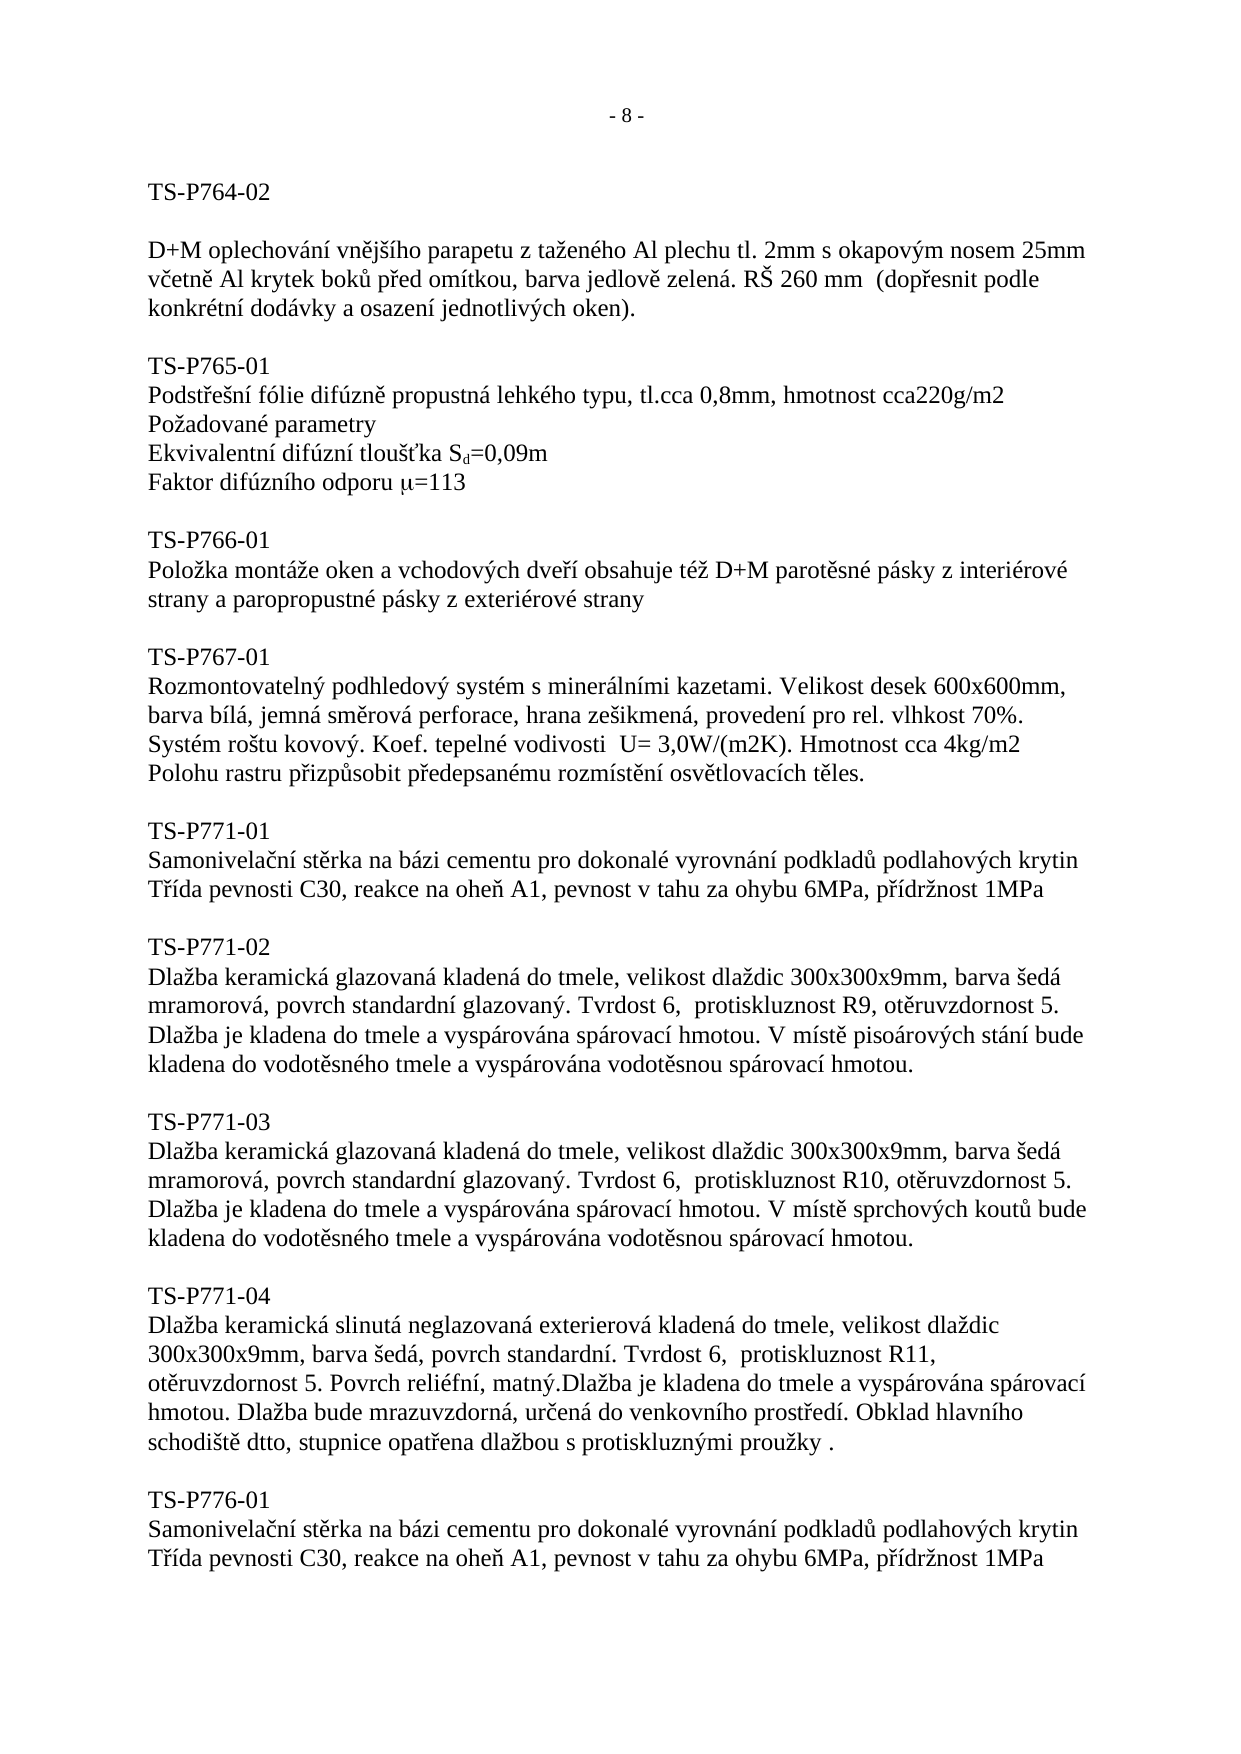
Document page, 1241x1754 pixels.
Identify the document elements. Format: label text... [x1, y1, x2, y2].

text Třída pevnosti C30, reakce na oheň A1, pevnost v tahu za ohybu 6MPa, přídržnost 1MPa [148, 874, 1093, 903]
text Samonivelační stěrka na bázi cementu pro dokonalé vyrovnání podkladů podlahových krytin [148, 845, 1093, 874]
text TS-P766-01 [148, 525, 1093, 554]
text Polohu rastru přizpůsobit předepsanému rozmístění osvětlovacích těles. [148, 758, 1093, 787]
text Dlažba keramická glazovaná kladená do tmele, velikost dlaždic 300x300x9mm, barva šedá mramorová, povrch standardní glazovaný. Tvrdost 6, protiskluznost R10, otěruvzdornost 5. Dlažba je kladena do tmele a vyspárována spárovací hmotou. V místě sprchových koutů bude kladena do vodotěsného tmele a vyspárována vodotěsnou spárovací hmotou. [148, 1136, 1093, 1252]
text Třída pevnosti C30, reakce na oheň A1, pevnost v tahu za ohybu 6MPa, přídržnost 1MPa [148, 1543, 1093, 1572]
text TS-P771-02 [148, 932, 1093, 961]
text TS-P765-01 [148, 351, 1093, 380]
text Dlažba keramická glazovaná kladená do tmele, velikost dlaždic 300x300x9mm, barva šedá mramorová, povrch standardní glazovaný. Tvrdost 6, protiskluznost R9, otěruvzdornost 5. Dlažba je kladena do tmele a vyspárována spárovací hmotou. V místě pisoárových stání bude kladena do vodotěsného tmele a vyspárována vodotěsnou spárovací hmotou. [148, 961, 1093, 1078]
text Položka montáže oken a vchodových dveří obsahuje též D+M parotěsné pásky z interiérové strany a paropropustné pásky z exteriérové strany [148, 554, 1093, 613]
text TS-P771-04 [148, 1281, 1093, 1310]
text TS-P767-01 [148, 642, 1093, 671]
text TS-P764-02 [148, 177, 1093, 206]
text Ekvivalentní difúzní tloušťka Sd=0,09m [148, 438, 1093, 467]
text Samonivelační stěrka na bázi cementu pro dokonalé vyrovnání podkladů podlahových krytin [148, 1513, 1093, 1543]
text Podstřešní fólie difúzně propustná lehkého typu, tl.cca 0,8mm, hmotnost cca220g/m2 [148, 380, 1093, 409]
text TS-P771-03 [148, 1107, 1093, 1136]
text Požadované parametry [148, 409, 1093, 438]
text Systém roštu kovový. Koef. tepelné vodivosti U= 3,0W/(m2K). Hmotnost cca 4kg/m2 [148, 729, 1093, 758]
text Faktor difúzního odporu =113 [148, 467, 1093, 496]
text Rozmontovatelný podhledový systém s minerálními kazetami. Velikost desek 600x600mm, barva bílá, jemná směrová perforace, hrana zešikmená, provedení pro rel. vlhkost 70%. [148, 671, 1093, 729]
text TS-P771-01 [148, 816, 1093, 845]
text TS-P776-01 [148, 1484, 1093, 1513]
text Dlažba keramická slinutá neglazovaná exterierová kladená do tmele, velikost dlaždic 300x300x9mm, barva šedá, povrch standardní. Tvrdost 6, protiskluznost R11, otěruvzdornost 5. Povrch reliéfní, matný.Dlažba je kladena do tmele a vyspárována spárovací hmotou. Dlažba bude mrazuvzdorná, určená do venkovního prostředí. Obklad hlavního schodiště dtto, stupnice opatřena dlažbou s protiskluznými proužky . [148, 1310, 1093, 1455]
text D+M oplechování vnějšího parapetu z taženého Al plechu tl. 2mm s okapovým nosem 25mm včetně Al krytek boků před omítkou, barva jedlově zelená. RŠ 260 mm (dopřesnit podle konkrétní dodávky a osazení jednotlivých oken). [148, 235, 1093, 322]
